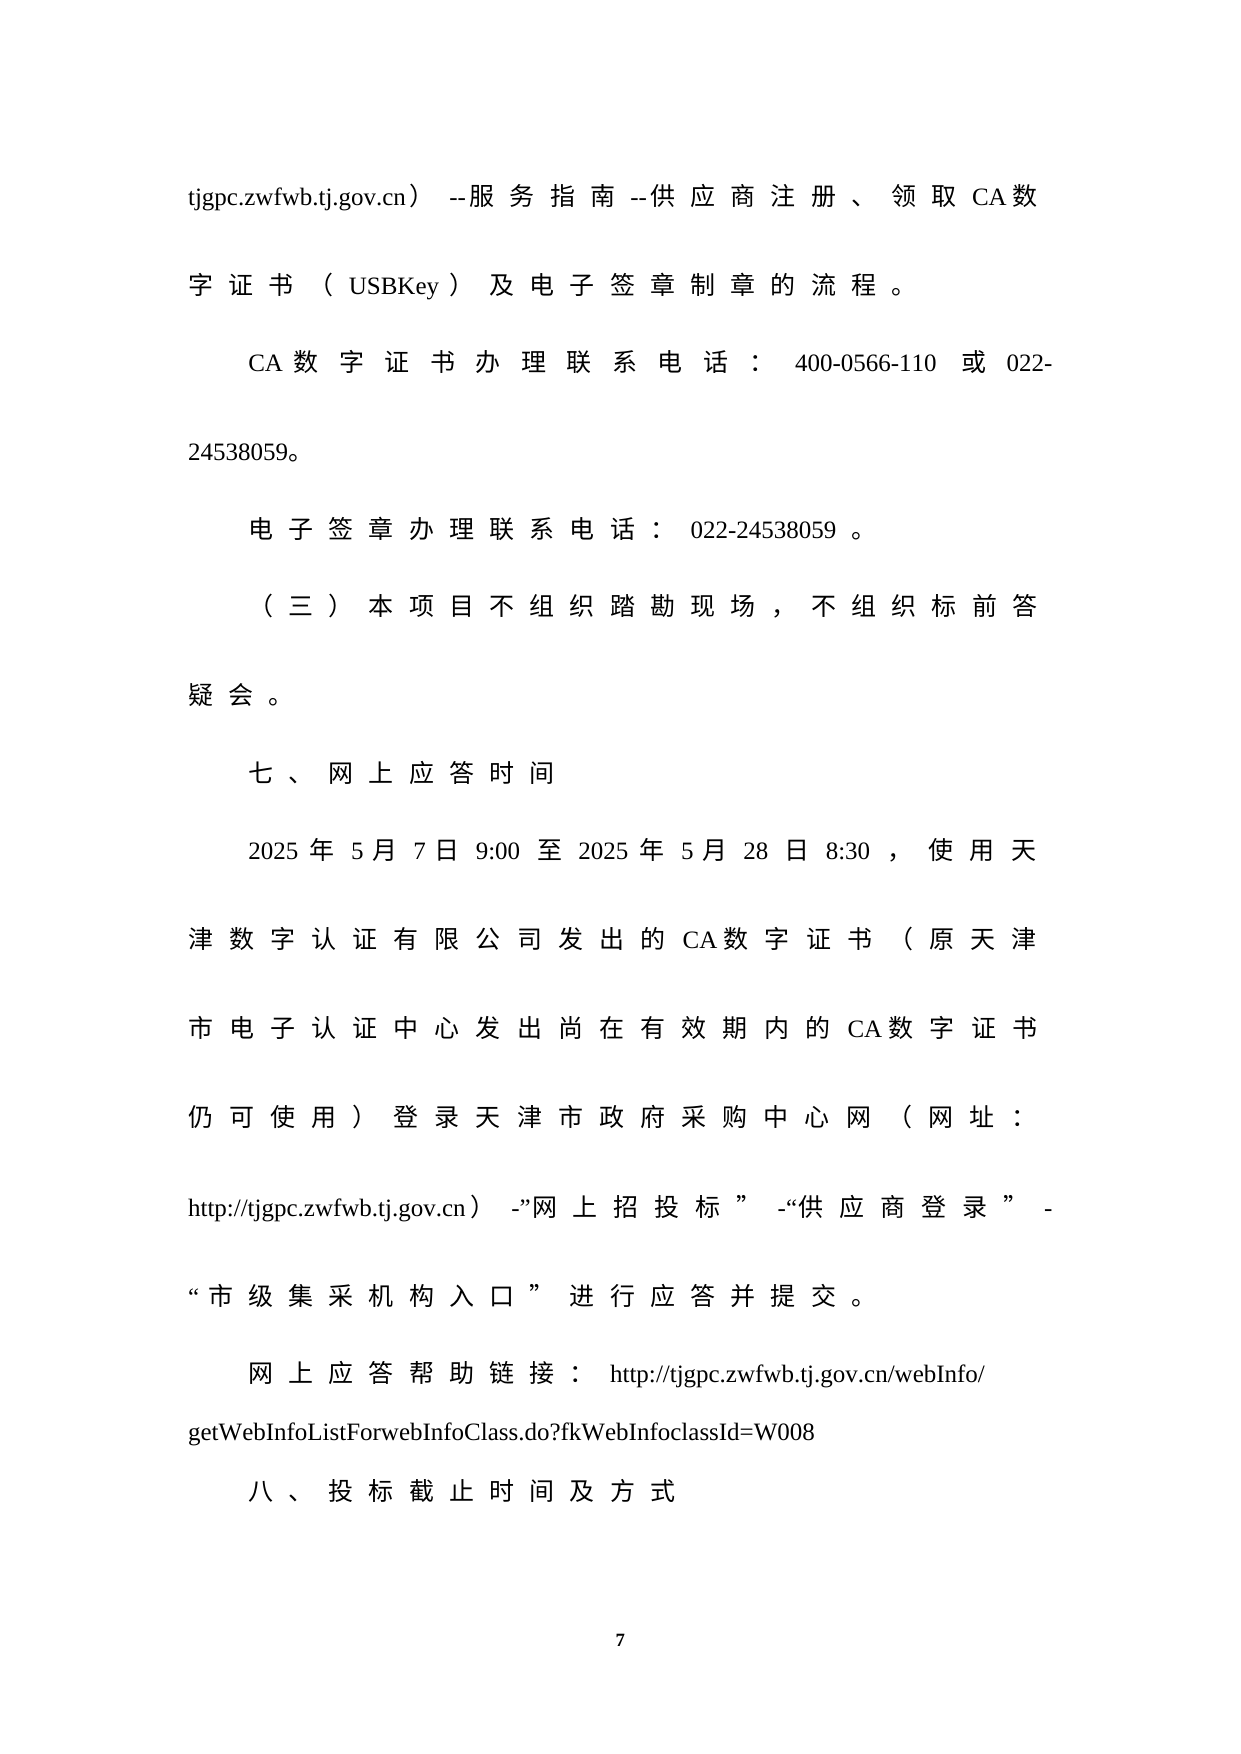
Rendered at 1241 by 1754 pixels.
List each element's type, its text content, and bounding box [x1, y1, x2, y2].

text 网上应答帮助链接：http://tjgpc.zwfwb.tj.gov.cn/webInfo/getWebInfoListForwebInfoClass.do?fkWebInfoclassId=W008 [188, 1342, 1052, 1446]
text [188, 164, 1052, 313]
text 2025年5月7日9:00至2025年5月28日8:30，使用天津数字认证有限公司发出的CA数字证书（原天津市电子认证中心发出尚在有效期内的CA数字证书仍可使用）登录天津市政府采购中心网（网址：http://tjgpc.zwfwb.tj.gov.cn）-”网上招投标”-“供应商登录”-“市级集采机构入口”进行应答并提交。 [188, 819, 1052, 1324]
text 八、投标截止时间及方式 [188, 1460, 1052, 1519]
text （三）本项目不组织踏勘现场，不组织标前答疑会。 [188, 575, 1052, 723]
text CA数字证书办理联系电话：400-0566-110或022-24538059。 [188, 331, 1052, 479]
text 七、网上应答时间 [188, 742, 1052, 801]
text 电子签章办理联系电话：022-24538059。 [188, 498, 1052, 557]
